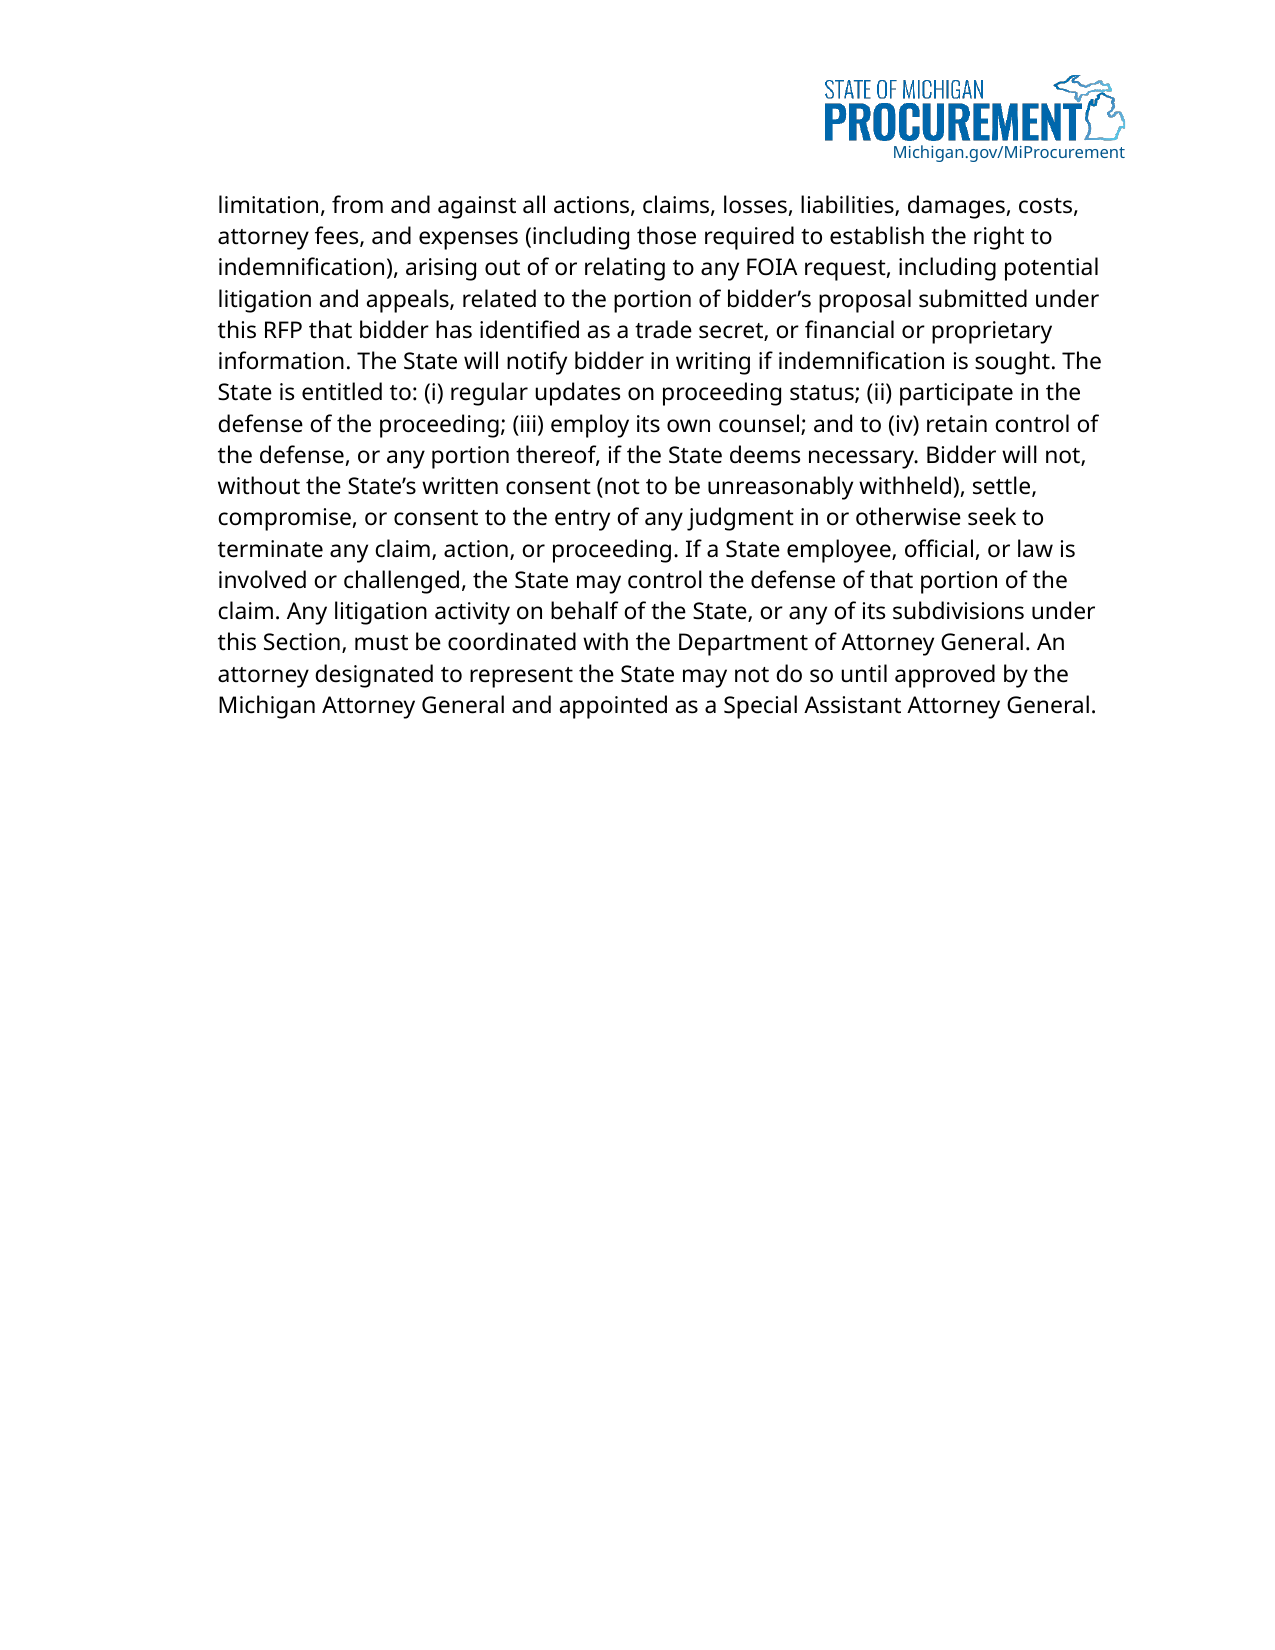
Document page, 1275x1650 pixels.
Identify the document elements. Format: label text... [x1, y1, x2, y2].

picture [825, 75, 1125, 141]
